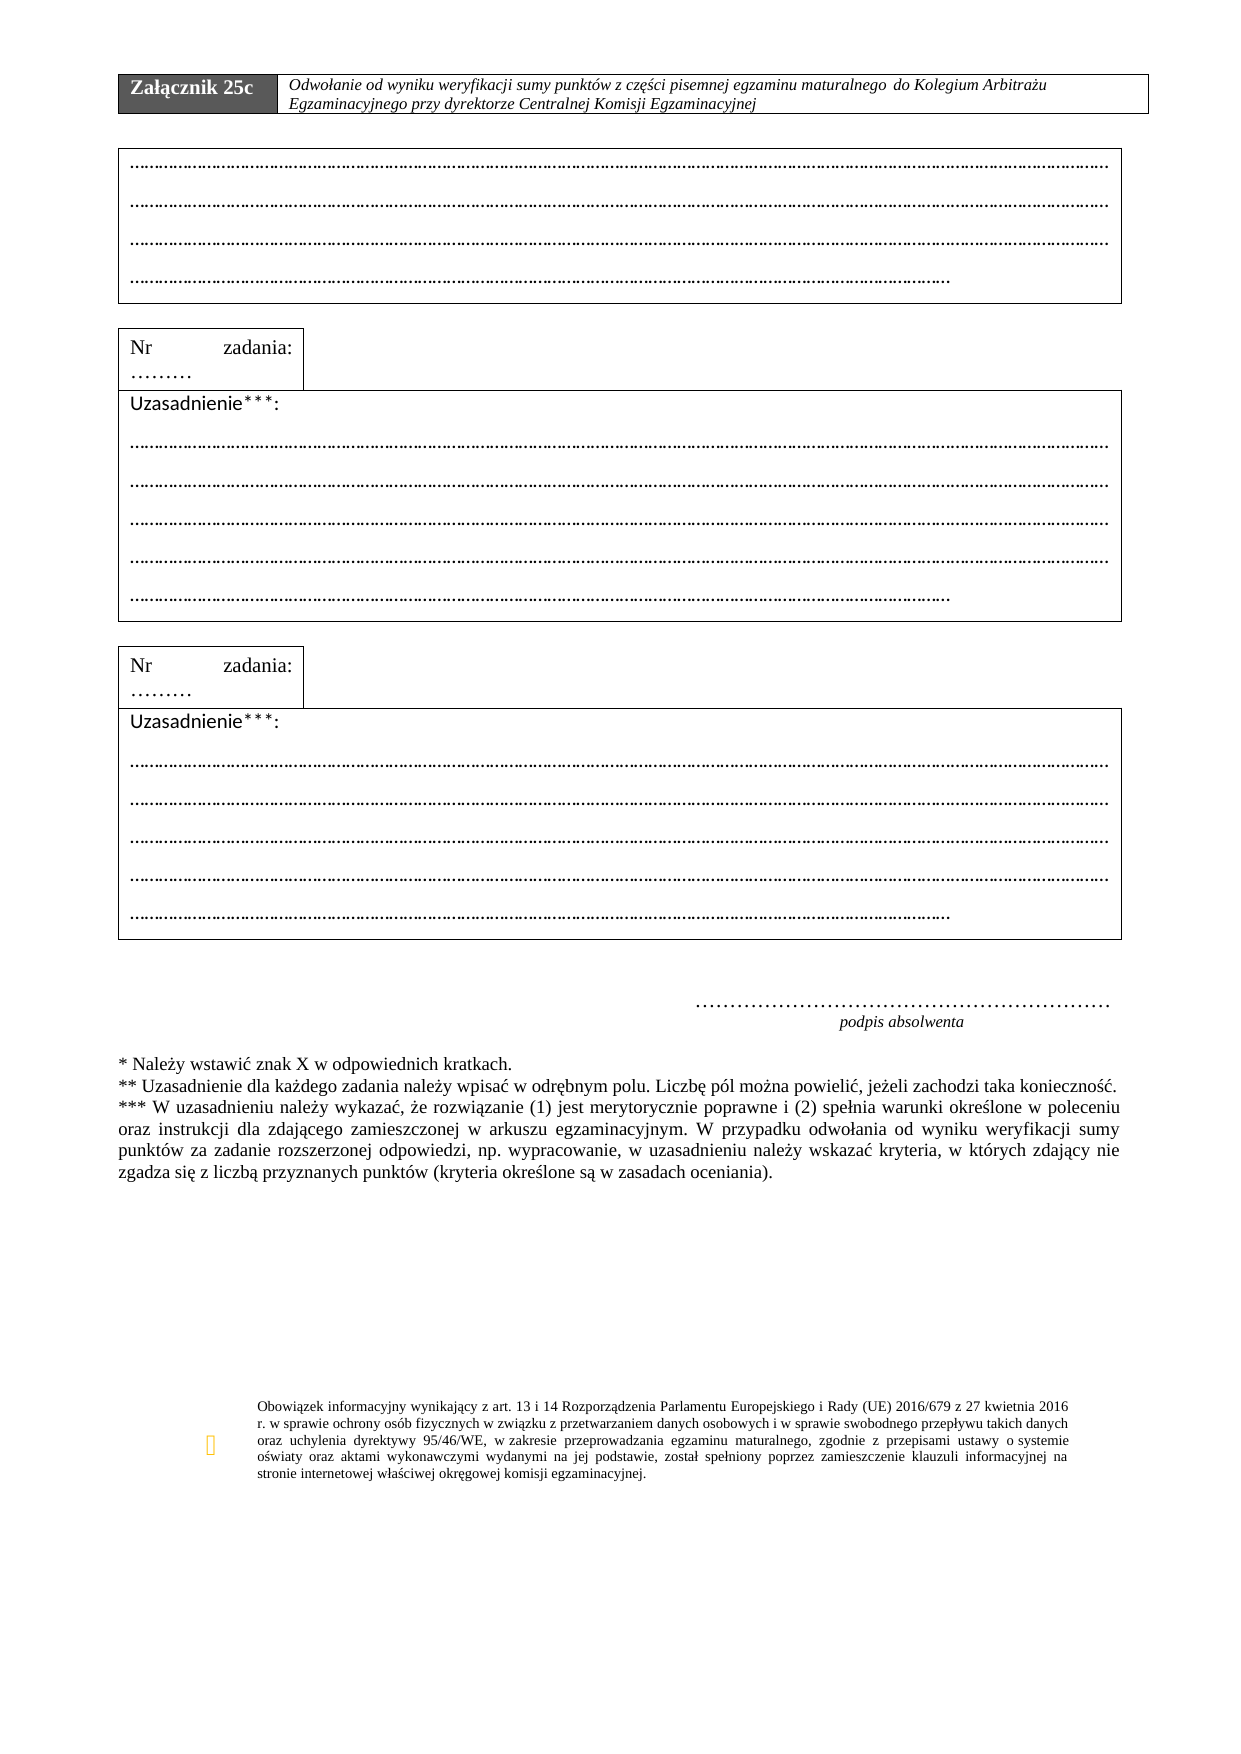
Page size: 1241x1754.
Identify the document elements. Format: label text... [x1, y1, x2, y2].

table_header …………………………………………………… [683, 988, 1122, 1012]
text ** Uzasadnienie dla każdego zadania należy wpisać w odrębnym polu. Liczbę pól można powielić, jeżeli zachodzi taka konieczność. [118, 1074, 1122, 1096]
text *** W uzasadnieniu należy wykazać, że rozwiązanie (1) jest merytorycznie poprawne i (2) spełnia warunki określone w poleceniu oraz instrukcji dla zdającego zamieszczonej w arkuszu egzaminacyjnym. W przypadku odwołania od wyniku weryfikacji sumy punktów za zadanie rozszerzonej odpowiedzi, np. wypracowanie, w uzasadnieniu należy wskazać kryteria, w których zdający nie zgadza się z liczbą przyznanych punktów (kryteria określone są w zasadach oceniania). [118, 1096, 1122, 1182]
text * Należy wstawić znak X w odpowiednich kratkach. [118, 1053, 1122, 1074]
table_header Nr zadania: ……… [119, 329, 303, 389]
table_cell podpis absolwenta [683, 1012, 1122, 1031]
table_header Nr zadania: ……… [119, 647, 303, 708]
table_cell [119, 149, 1121, 303]
